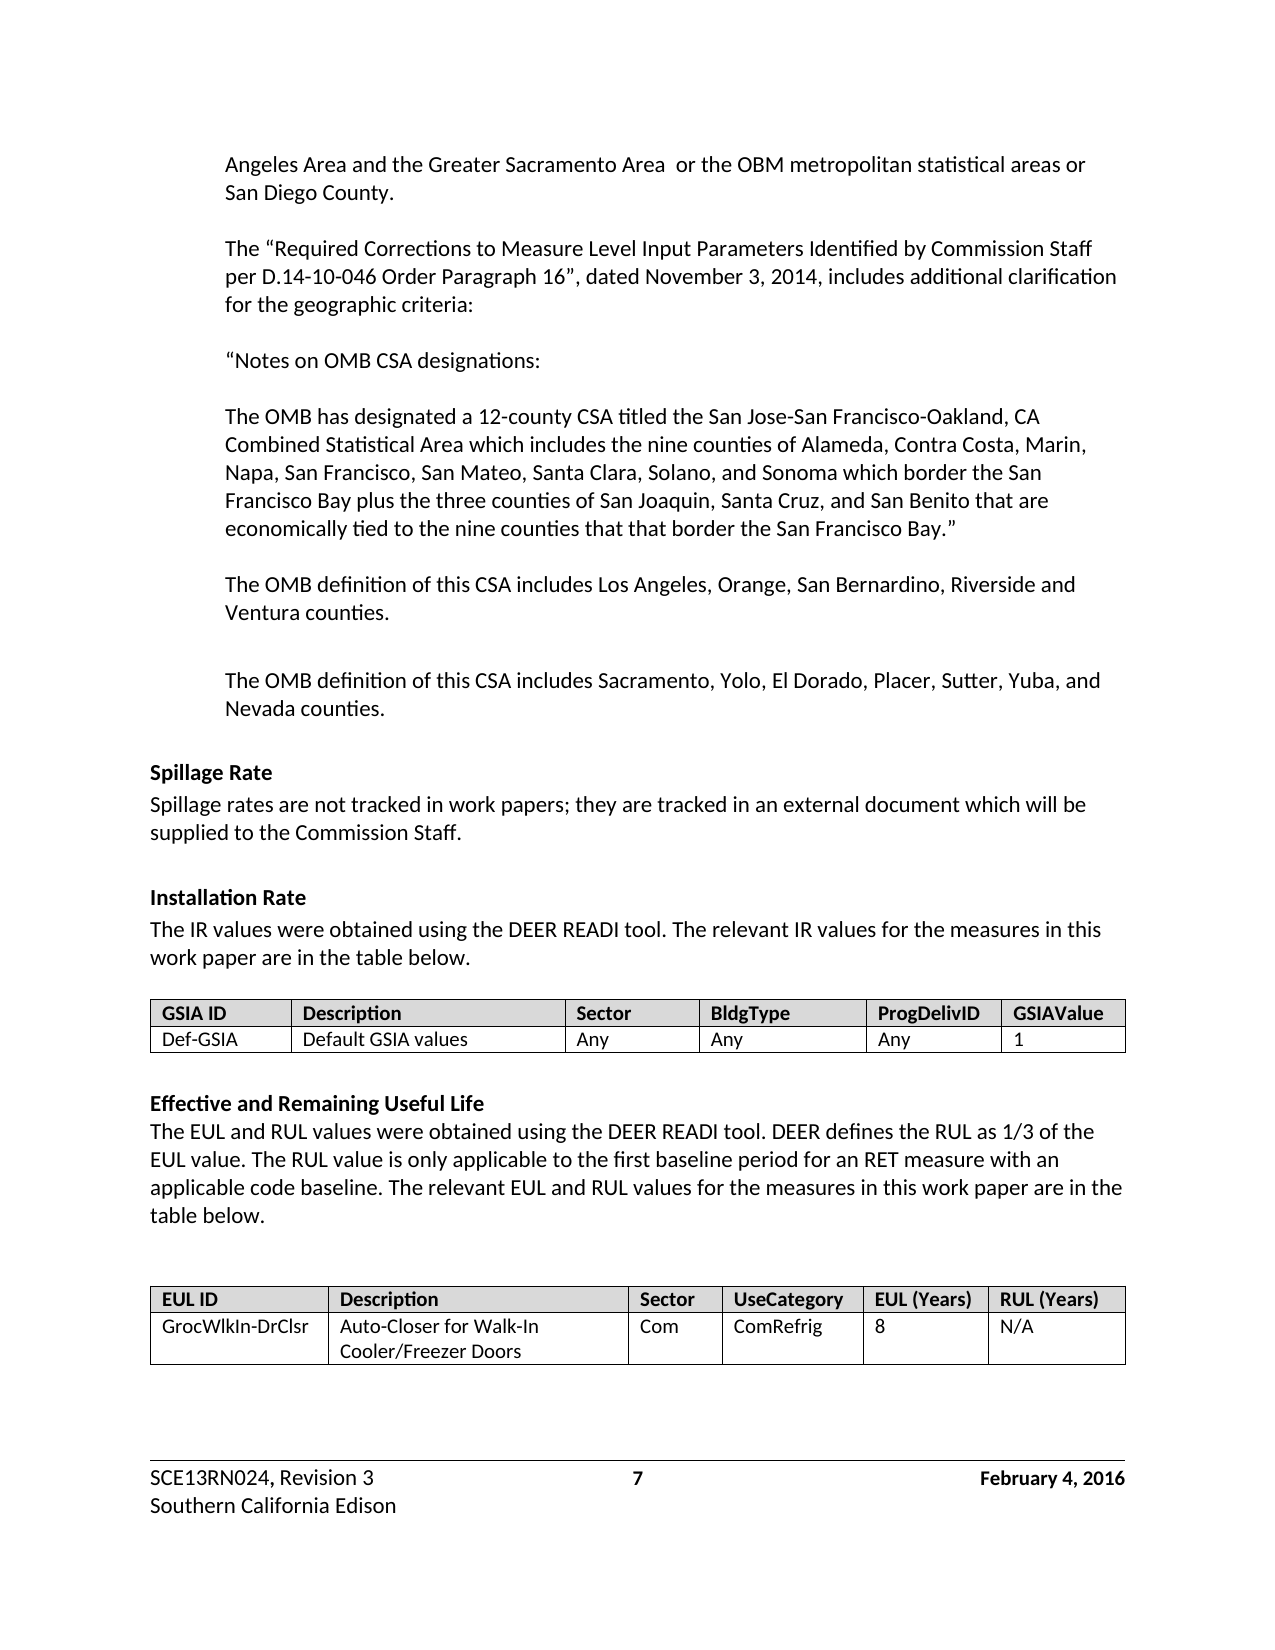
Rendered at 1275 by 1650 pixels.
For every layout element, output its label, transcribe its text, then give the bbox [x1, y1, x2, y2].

text The “Required Corrections to Measure Level Input Parameters Identified by Commission Staff per D.14-10-046 Order Paragraph 16”, dated November 3, 2014, includes additional clarification for the geographic criteria: [225, 234, 1125, 318]
table_header Description [329, 1287, 628, 1312]
table_cell Auto-Closer for Walk-In Cooler/Freezer Doors [329, 1313, 628, 1364]
text The OMB definition of this CSA includes Sacramento, Yolo, El Dorado, Placer, Sutter, Yuba, and Nevada counties. [225, 666, 1125, 722]
table_cell N/A [989, 1313, 1125, 1364]
text Effective and Remaining Useful Life [150, 1089, 1125, 1117]
table_cell GrocWlkIn-DrClsr [151, 1313, 328, 1364]
table_header EUL (Years) [864, 1287, 988, 1312]
table_header RUL (Years) [989, 1287, 1125, 1312]
table_header GSIA ID [151, 1000, 291, 1026]
table_header BldgType [700, 1000, 866, 1026]
text The IR values were obtained using the DEER READI tool. The relevant IR values for the measures in this work paper are in the table below. [150, 915, 1125, 971]
text Spillage rates are not tracked in work papers; they are tracked in an external document which will be supplied to the Commission Staff. [150, 791, 1125, 847]
table_header ProgDelivID [867, 1000, 1001, 1026]
text “Notes on OMB CSA designations: [225, 346, 1125, 374]
text The OMB has designated a 12-county CSA titled the San Jose-San Francisco-Oakland, CA Combined Statistical Area which includes the nine counties of Alameda, Contra Costa, Marin, Napa, San Francisco, San Mateo, Santa Clara, Solano, and Sonoma which border the San Francisco Bay plus the three counties of San Joaquin, Santa Cruz, and San Benito that are economically tied to the nine counties that that border the San Francisco Bay.” [225, 402, 1125, 542]
table_cell Any [700, 1027, 866, 1052]
table_cell Any [566, 1027, 699, 1052]
table_cell 1 [1002, 1027, 1125, 1052]
text The OMB definition of this CSA includes Los Angeles, Orange, San Bernardino, Riverside and Ventura counties. [225, 570, 1125, 626]
table_header UseCategory [723, 1287, 863, 1312]
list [187, 150, 1125, 206]
text The EUL and RUL values were obtained using the DEER READI tool. DEER defines the RUL as 1/3 of the EUL value. The RUL value is only applicable to the first baseline period for an RET measure with an applicable code baseline. The relevant EUL and RUL values for the measures in this work paper are in the table below. [150, 1117, 1125, 1229]
table_header Sector [566, 1000, 699, 1026]
table_cell 8 [864, 1313, 988, 1364]
table_cell ComRefrig [723, 1313, 863, 1364]
text Installation Rate [150, 883, 1125, 911]
table_header Sector [629, 1287, 722, 1312]
table_header GSIAValue [1002, 1000, 1125, 1026]
table_header Description [292, 1000, 565, 1026]
table_header EUL ID [151, 1287, 328, 1312]
text Spillage Rate [150, 758, 1125, 786]
table_cell Any [867, 1027, 1001, 1052]
table_cell Com [629, 1313, 722, 1364]
table_cell Default GSIA values [292, 1027, 565, 1052]
table_cell Def-GSIA [151, 1027, 291, 1052]
